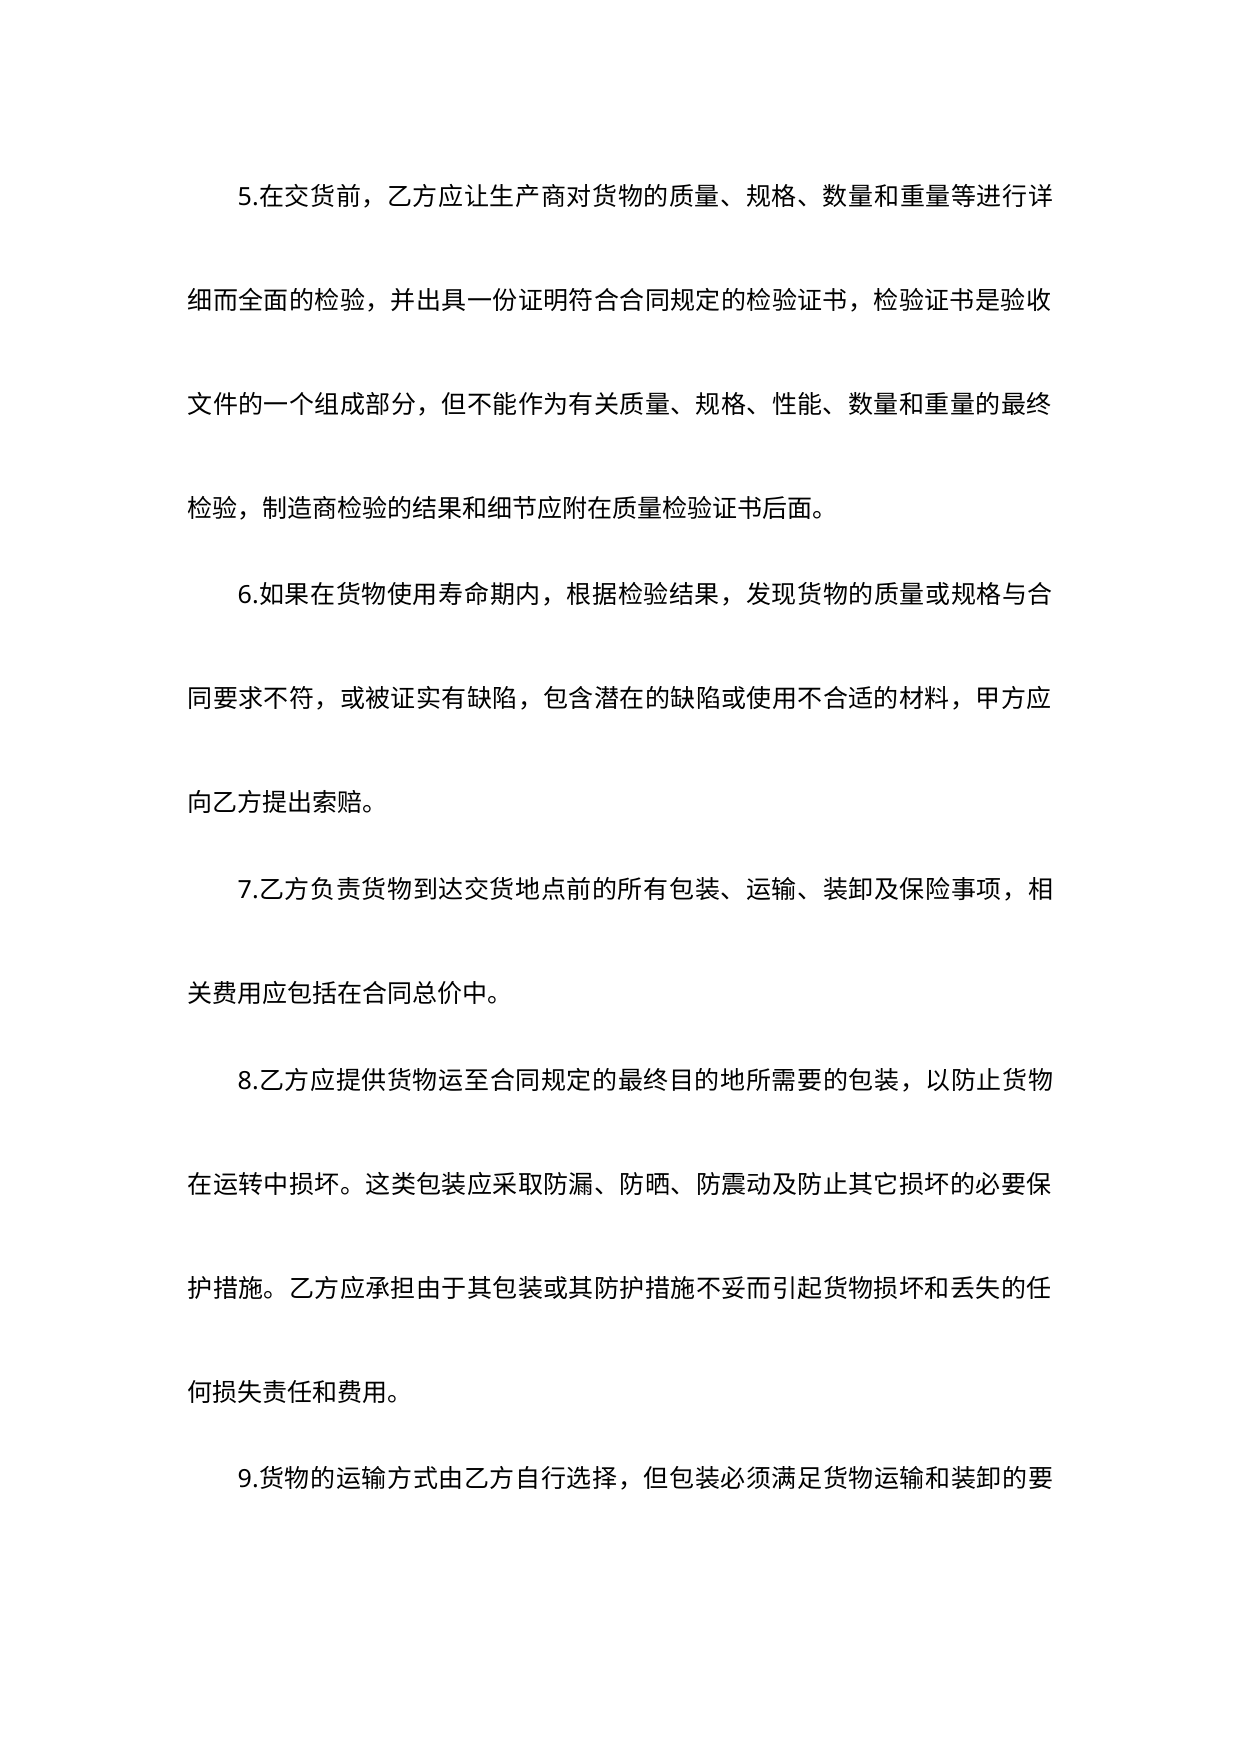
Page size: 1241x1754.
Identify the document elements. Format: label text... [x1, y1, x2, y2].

text 7.乙方负责货物到达交货地点前的所有包装、运输、装卸及保险事项，相关费用应包括在合同总价中。 [187, 855, 1053, 1024]
text 8.乙方应提供货物运至合同规定的最终目的地所需要的包装，以防止货物在运转中损坏。这类包装应采取防漏、防晒、防震动及防止其它损坏的必要保护措施。乙方应承担由于其包装或其防护措施不妥而引起货物损坏和丢失的任何损失责任和费用。 [187, 1046, 1053, 1423]
text 5.在交货前，乙方应让生产商对货物的质量、规格、数量和重量等进行详细而全面的检验，并出具一份证明符合合同规定的检验证书，检验证书是验收文件的一个组成部分，但不能作为有关质量、规格、性能、数量和重量的最终检验，制造商检验的结果和细节应附在质量检验证书后面。 [187, 162, 1053, 539]
text 6.如果在货物使用寿命期内，根据检验结果，发现货物的质量或规格与合同要求不符，或被证实有缺陷，包含潜在的缺陷或使用不合适的材料，甲方应向乙方提出索赔。 [187, 561, 1053, 833]
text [187, 1444, 1053, 1509]
